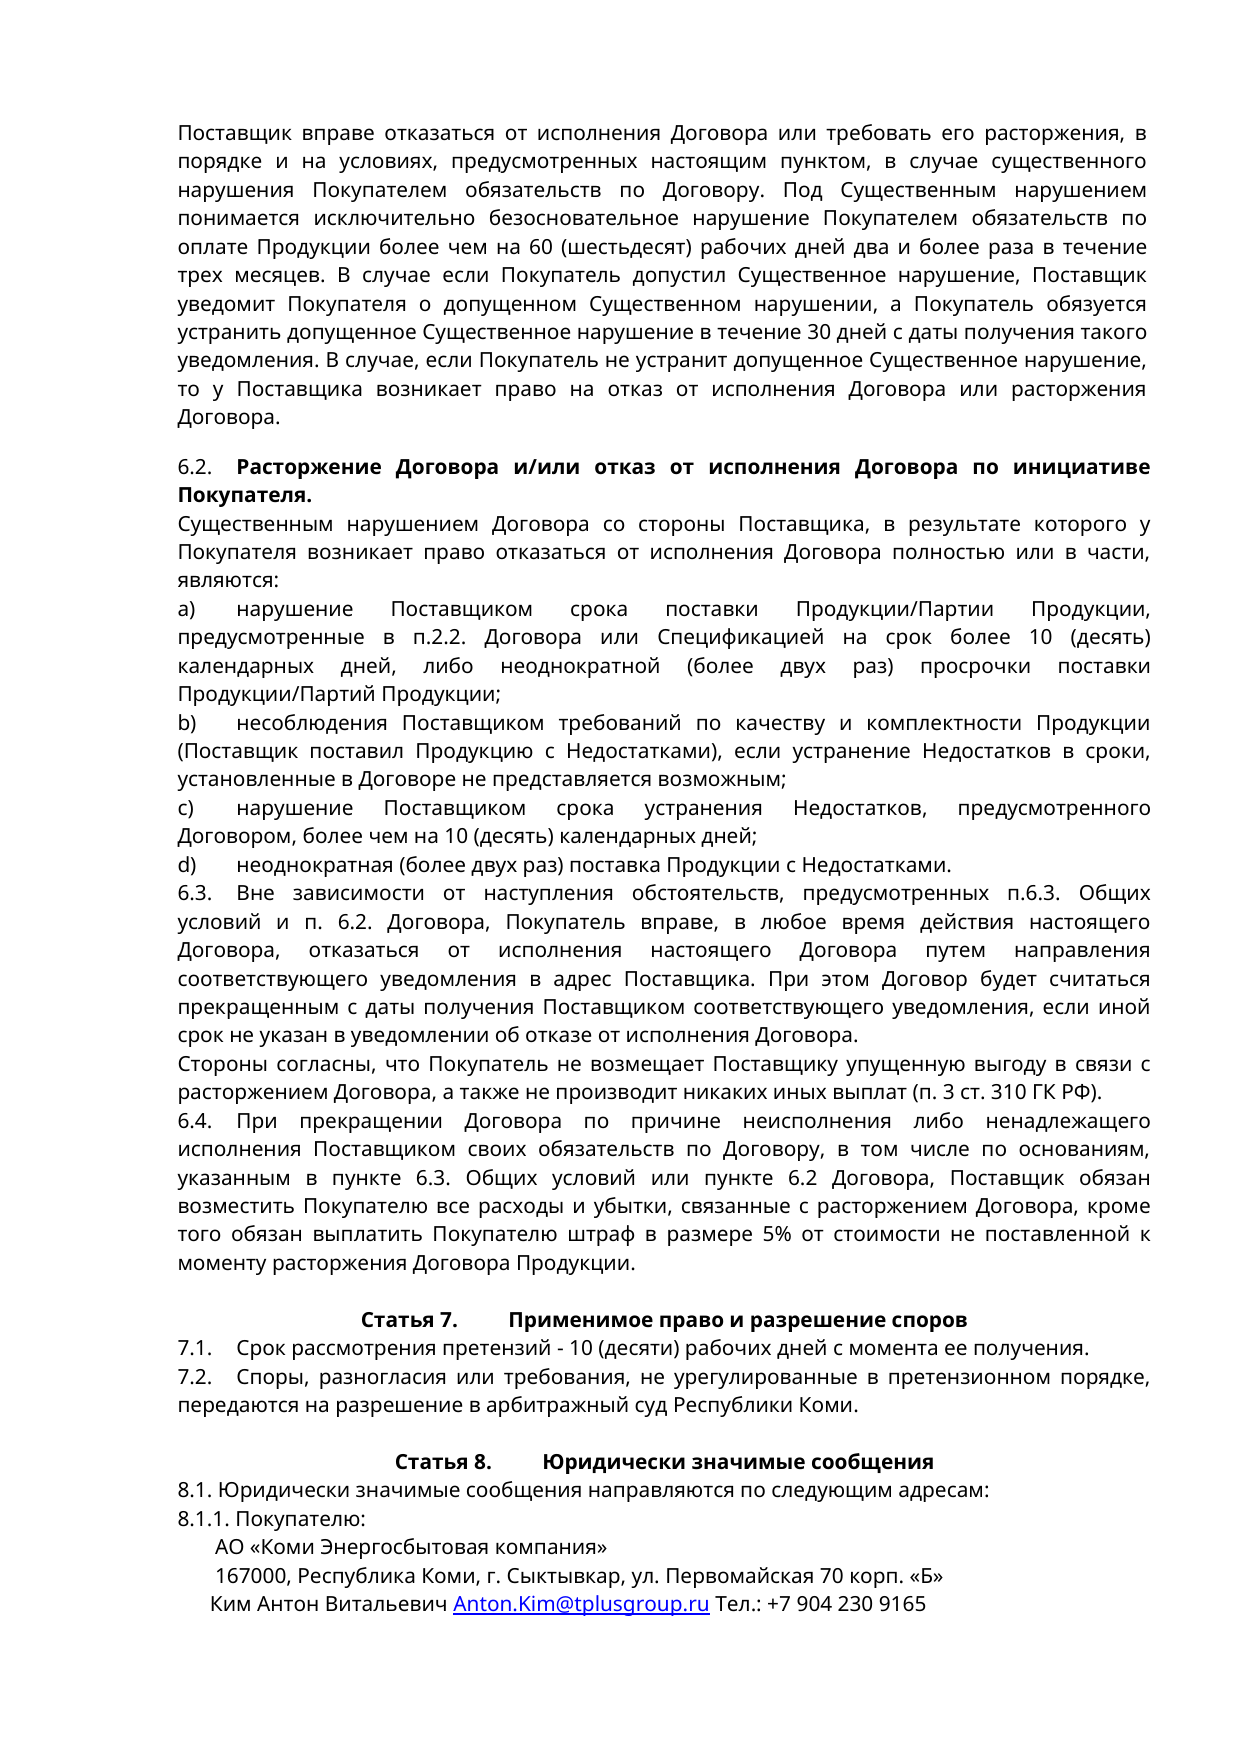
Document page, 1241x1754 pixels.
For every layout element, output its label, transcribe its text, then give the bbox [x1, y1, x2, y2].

text Поставщик вправе отказаться от исполнения Договора или требовать его расторжения, в порядке и на условиях, предусмотренных настоящим пунктом, в случае существенного нарушения Покупателем обязательств по Договору. Под Существенным нарушением понимается исключительно безосновательное нарушение Покупателем обязательств по оплате Продукции более чем на 60 (шестьдесят) рабочих дней два и более раза в течение трех месяцев. В случае если Покупатель допустил Существенное нарушение, Поставщик уведомит Покупателя о допущенном Существенном нарушении, а Покупатель обязуется устранить допущенное Существенное нарушение в течение 30 дней с даты получения такого уведомления. В случае, если Покупатель не устранит допущенное Существенное нарушение, то у Поставщика возникает право на отказ от исполнения Договора или расторжения Договора. [177, 118, 1148, 431]
list нарушение Поставщиком срока устранения Недостатков, предусмотренного Договором, более чем на 10 (десять) календарных дней; [177, 793, 1152, 850]
list нарушение Поставщиком срока поставки Продукции/Партии Продукции, предусмотренные в п.2.2. Договора или Спецификацией на срок более 10 (десять) календарных дней, либо неоднократной (более двух раз) просрочки поставки Продукции/Партий Продукции; [177, 594, 1152, 708]
list При прекращении Договора по причине неисполнения либо ненадлежащего исполнения Поставщиком своих обязательств по Договору, в том числе по основаниям, указанным в пункте 6.3. Общих условий или пункте 6.2 Договора, Поставщик обязан возместить Покупателю все расходы и убытки, связанные с расторжением Договора, кроме того обязан выплатить Покупателю штраф в размере 5% от стоимости не поставленной к моменту расторжения Договора Продукции. [177, 1106, 1152, 1276]
list Расторжение Договора и/или отказ от исполнения Договора по инициативе Покупателя. [177, 452, 1152, 509]
list Применимое право и разрешение споров [177, 1305, 1152, 1333]
list Стороны согласны, что Покупатель не возмещает Поставщику упущенную выгоду в связи с расторжением Договора, а также не производит никаких иных выплат (п. 3 ст. 310 ГК РФ). [177, 1049, 1152, 1106]
list Споры, разногласия или требования, не урегулированные в претензионном порядке, передаются на разрешение в арбитражный суд Республики Коми. [177, 1362, 1152, 1419]
list 167000, Республика Коми, г. Сыктывкар, ул. Первомайская 70 корп. «Б» [215, 1561, 1152, 1589]
list Срок рассмотрения претензий - 10 (десяти) рабочих дней с момента ее получения. [177, 1333, 1152, 1362]
list Вне зависимости от наступления обстоятельств, предусмотренных п.6.3. Общих условий и п. 6.2. Договора, Покупатель вправе, в любое время действия настоящего Договора, отказаться от исполнения настоящего Договора путем направления соответствующего уведомления в адрес Поставщика. При этом Договор будет считаться прекращенным с даты получения Поставщиком соответствующего уведомления, если иной срок не указан в уведомлении об отказе от исполнения Договора. [177, 878, 1152, 1049]
list 8.1.1. Покупателю: [177, 1504, 1152, 1532]
text Ким Антон Витальевич Anton.Kim@tplusgroup.ru Тел.: +7 904 230 9165 [177, 1589, 1152, 1618]
list неоднократная (более двух раз) поставка Продукции с Недостатками. [177, 850, 1152, 878]
list 8.1. Юридически значимые сообщения направляются по следующим адресам: [177, 1476, 1152, 1504]
list Существенным нарушением Договора со стороны Поставщика, в результате которого у Покупателя возникает право отказаться от исполнения Договора полностью или в части, являются: [177, 509, 1152, 594]
list несоблюдения Поставщиком требований по качеству и комплектности Продукции (Поставщик поставил Продукцию с Недостатками), если устранение Недостатков в сроки, установленные в Договоре не представляется возможным; [177, 708, 1152, 793]
list Юридически значимые сообщения [177, 1447, 1152, 1476]
list АО «Коми Энергосбытовая компания» [215, 1532, 1152, 1561]
